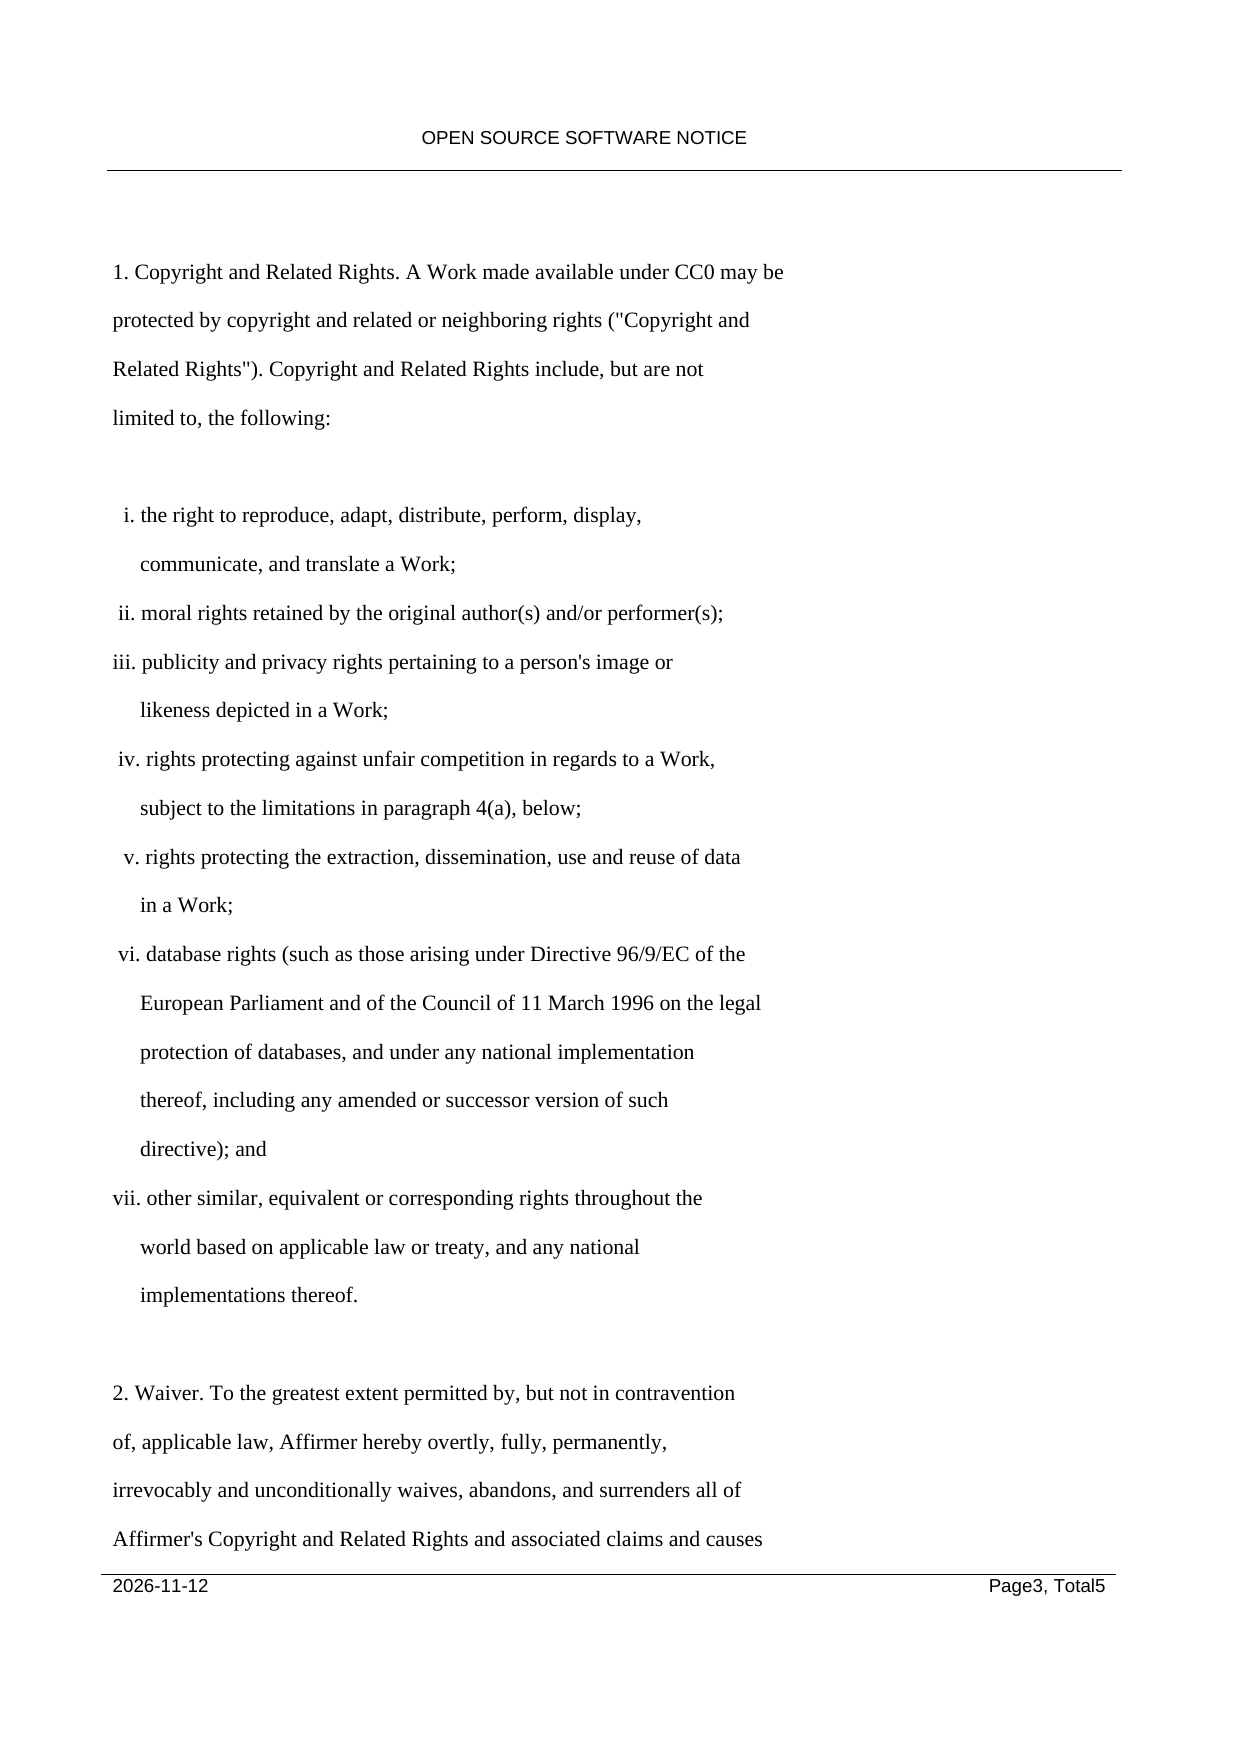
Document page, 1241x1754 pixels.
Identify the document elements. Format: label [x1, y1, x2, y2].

text [112, 206, 1128, 1555]
